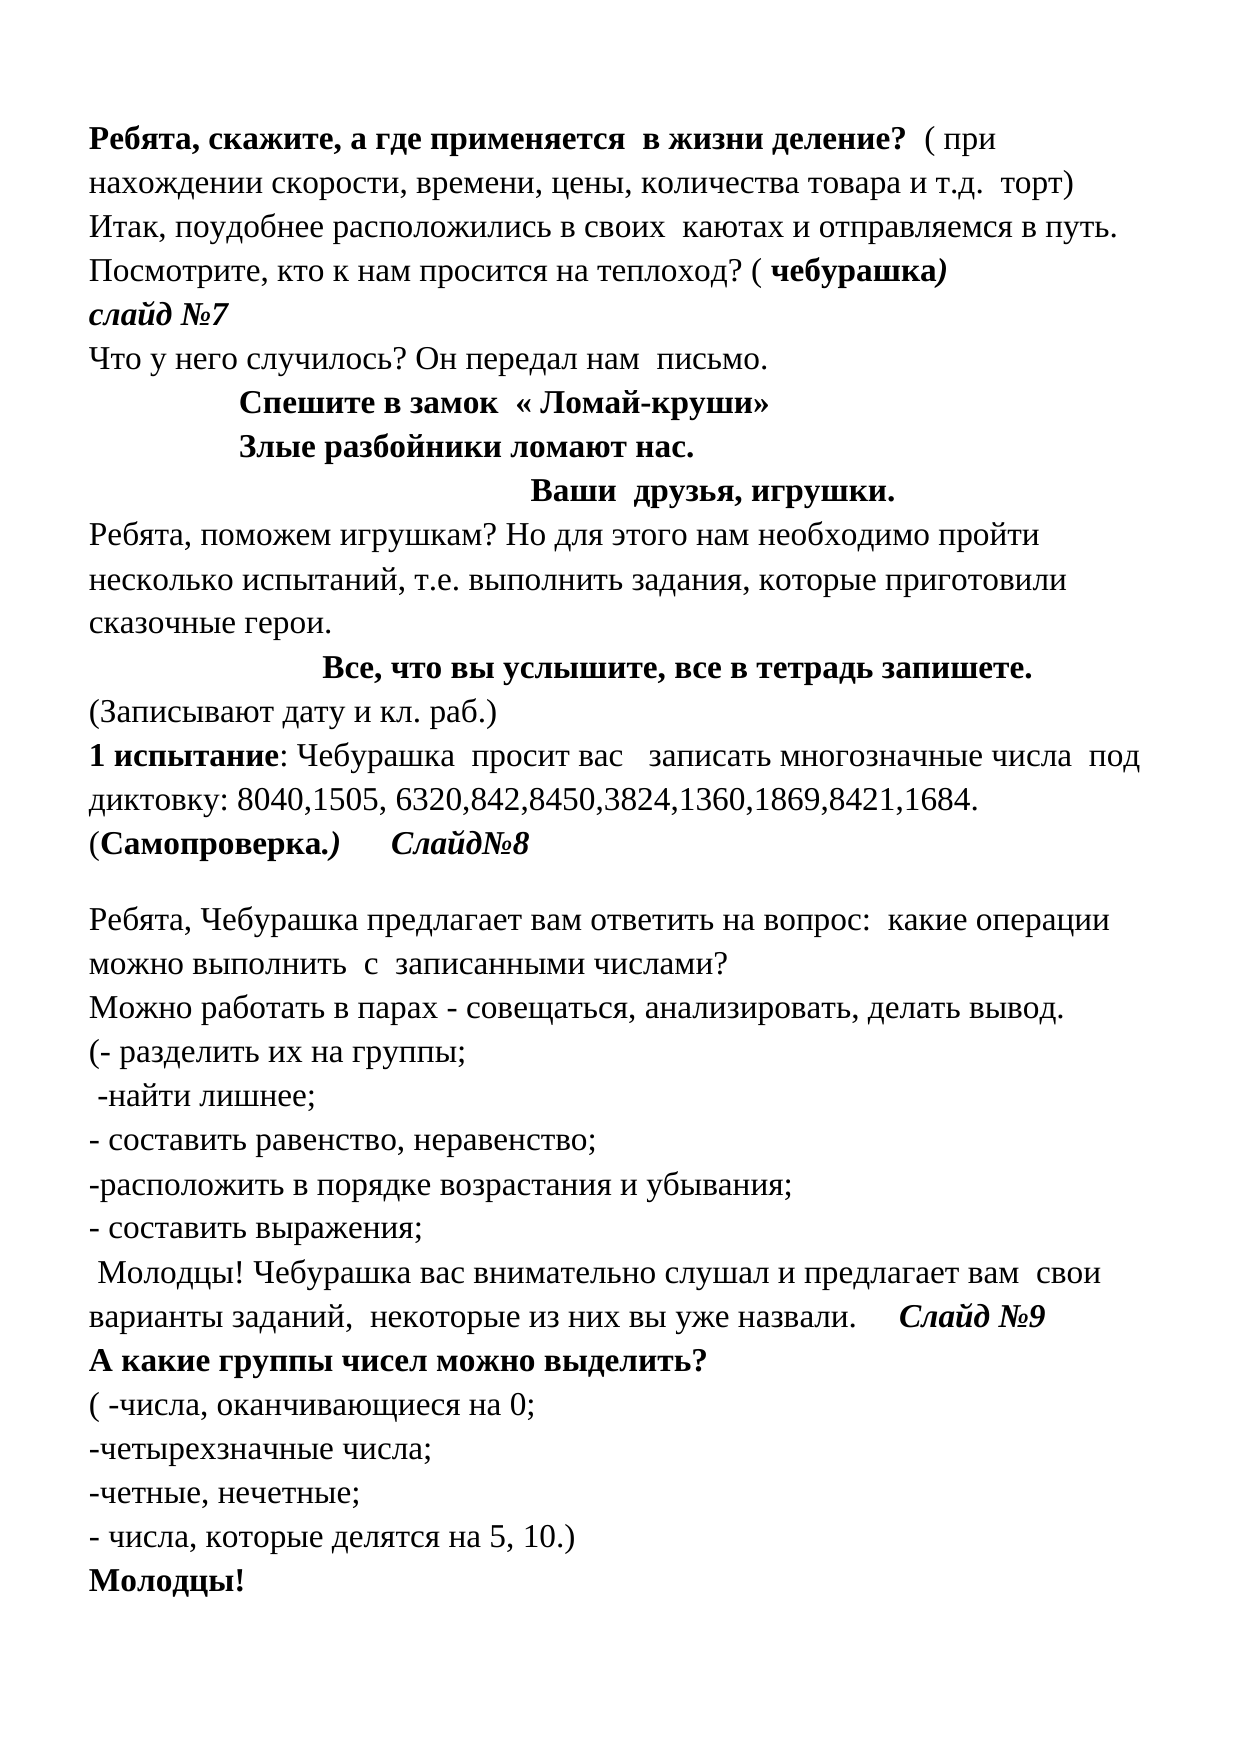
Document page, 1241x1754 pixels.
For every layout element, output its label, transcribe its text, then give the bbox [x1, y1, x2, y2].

text Что у него случилось? Он передал нам письмо. [89, 338, 1152, 377]
text Посмотрите, кто к нам просится на теплоход? ( чебурашка) слайд №7 [89, 250, 1152, 333]
text (Записывают дату и кл. раб.) [89, 691, 1152, 729]
text (- разделить их на группы; [89, 1032, 1152, 1070]
text Ребята, скажите, а где применяется в жизни деление? ( при нахождении скорости, времени, цены, количества товара и т.д. торт) [89, 118, 1152, 201]
text Спешите в замок « Ломай-круши» [89, 382, 1152, 421]
text -расположить в порядке возрастания и убывания; [89, 1164, 1152, 1202]
text Ребята, Чебурашка предлагает вам ответить на вопрос: какие операции можно выполнить с записанными числами? [89, 899, 1152, 982]
text -четырехзначные числа; [89, 1428, 1152, 1466]
text Молодцы! Чебурашка вас внимательно слушал и предлагает вам свои варианты заданий, некоторые из них вы уже назвали. Слайд №9 [89, 1252, 1152, 1334]
text Можно работать в парах - совещаться, анализировать, делать вывод. [89, 987, 1152, 1026]
text А какие группы чисел можно выделить? [89, 1340, 1152, 1378]
text Злые разбойники ломают нас. [89, 427, 1152, 465]
text - составить равенство, неравенство; [89, 1120, 1152, 1158]
text -найти лишнее; [89, 1076, 1152, 1114]
text - числа, которые делятся на 5, 10.) [89, 1516, 1152, 1554]
text ( -числа, оканчивающиеся на 0; [89, 1384, 1152, 1422]
text Ребята, поможем игрушкам? Но для этого нам необходимо пройти несколько испытаний, т.е. выполнить задания, которые приготовили сказочные герои. [89, 515, 1152, 641]
text 1 испытание: Чебурашка просит вас записать многозначные числа под диктовку: 8040,1505, 6320,842,8450,3824,1360,1869,8421,1684. (Самопроверка.) Слайд№8 [89, 735, 1152, 861]
text Молодцы! [89, 1560, 1152, 1599]
text -четные, нечетные; [89, 1472, 1152, 1511]
text Все, что вы услышите, все в тетрадь запишете. [89, 647, 1152, 685]
text - составить выражения; [89, 1208, 1152, 1246]
text Итак, поудобнее расположились в своих каютах и отправляемся в путь. [89, 206, 1152, 244]
text Ваши друзья, игрушки. [89, 471, 1152, 509]
